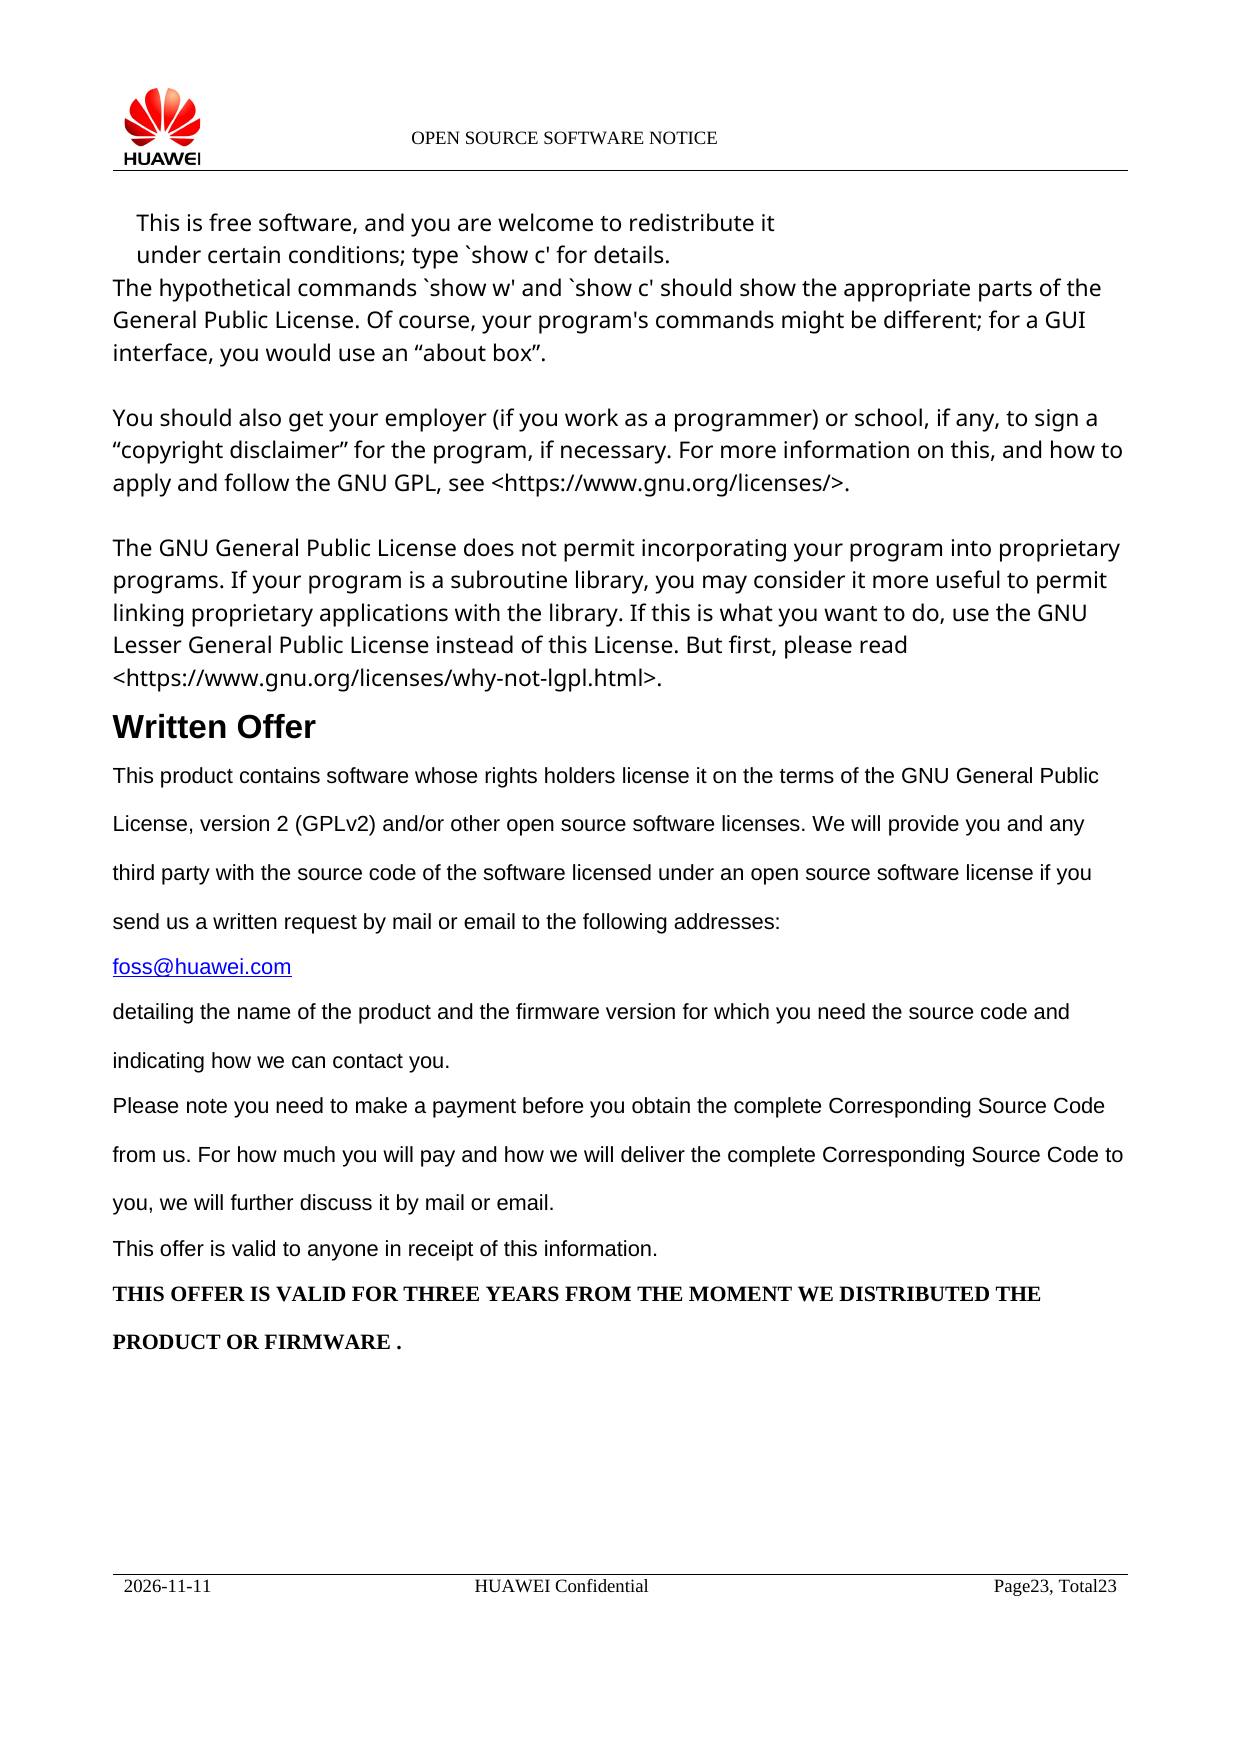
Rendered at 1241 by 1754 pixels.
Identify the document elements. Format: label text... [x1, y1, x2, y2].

text detailing the name of the product and the firmware version for which you need the source code and indicating how we can contact you. [112, 995, 1128, 1077]
text This offer is valid for three years from the moment we distributed the product or firmware . [112, 1277, 1128, 1358]
picture [124, 88, 201, 165]
text You should also get your employer (if you work as a programmer) or school, if any, to sign a “copyright disclaimer” for the program, if necessary. For more information on this, and how to apply and follow the GNU GPL, see <https://www.gnu.org/licenses/>. [112, 401, 1128, 499]
text This product contains software whose rights holders license it on the terms of the GNU General Public License, version 2 (GPLv2) and/or other open source software licenses. We will provide you and any third party with the source code of the software licensed under an open source software license if you send us a written request by mail or email to the following addresses: [112, 759, 1128, 938]
text foss@huawei.com [112, 950, 1128, 983]
text Written Offer [112, 694, 1128, 759]
text The GNU General Public License does not permit incorporating your program into proprietary programs. If your program is a subroutine library, you may consider it more useful to permit linking proprietary applications with the library. If this is what you want to do, use the GNU Lesser General Public License instead of this License. But first, please read <https://www.gnu.org/licenses/why-not-lgpl.html>. [112, 531, 1128, 694]
text The hypothetical commands `show w' and `show c' should show the appropriate parts of the General Public License. Of course, your program's commands might be different; for a GUI interface, you would use an “about box”. [112, 271, 1128, 369]
text This is free software, and you are welcome to redistribute it [112, 206, 1128, 239]
text This offer is valid to anyone in receipt of this information. [112, 1232, 1128, 1264]
text Please note you need to make a payment before you obtain the complete Corresponding Source Code from us. For how much you will pay and how we will deliver the complete Corresponding Source Code to you, we will further discuss it by mail or email. [112, 1089, 1128, 1219]
text under certain conditions; type `show c' for details. [112, 239, 1128, 271]
